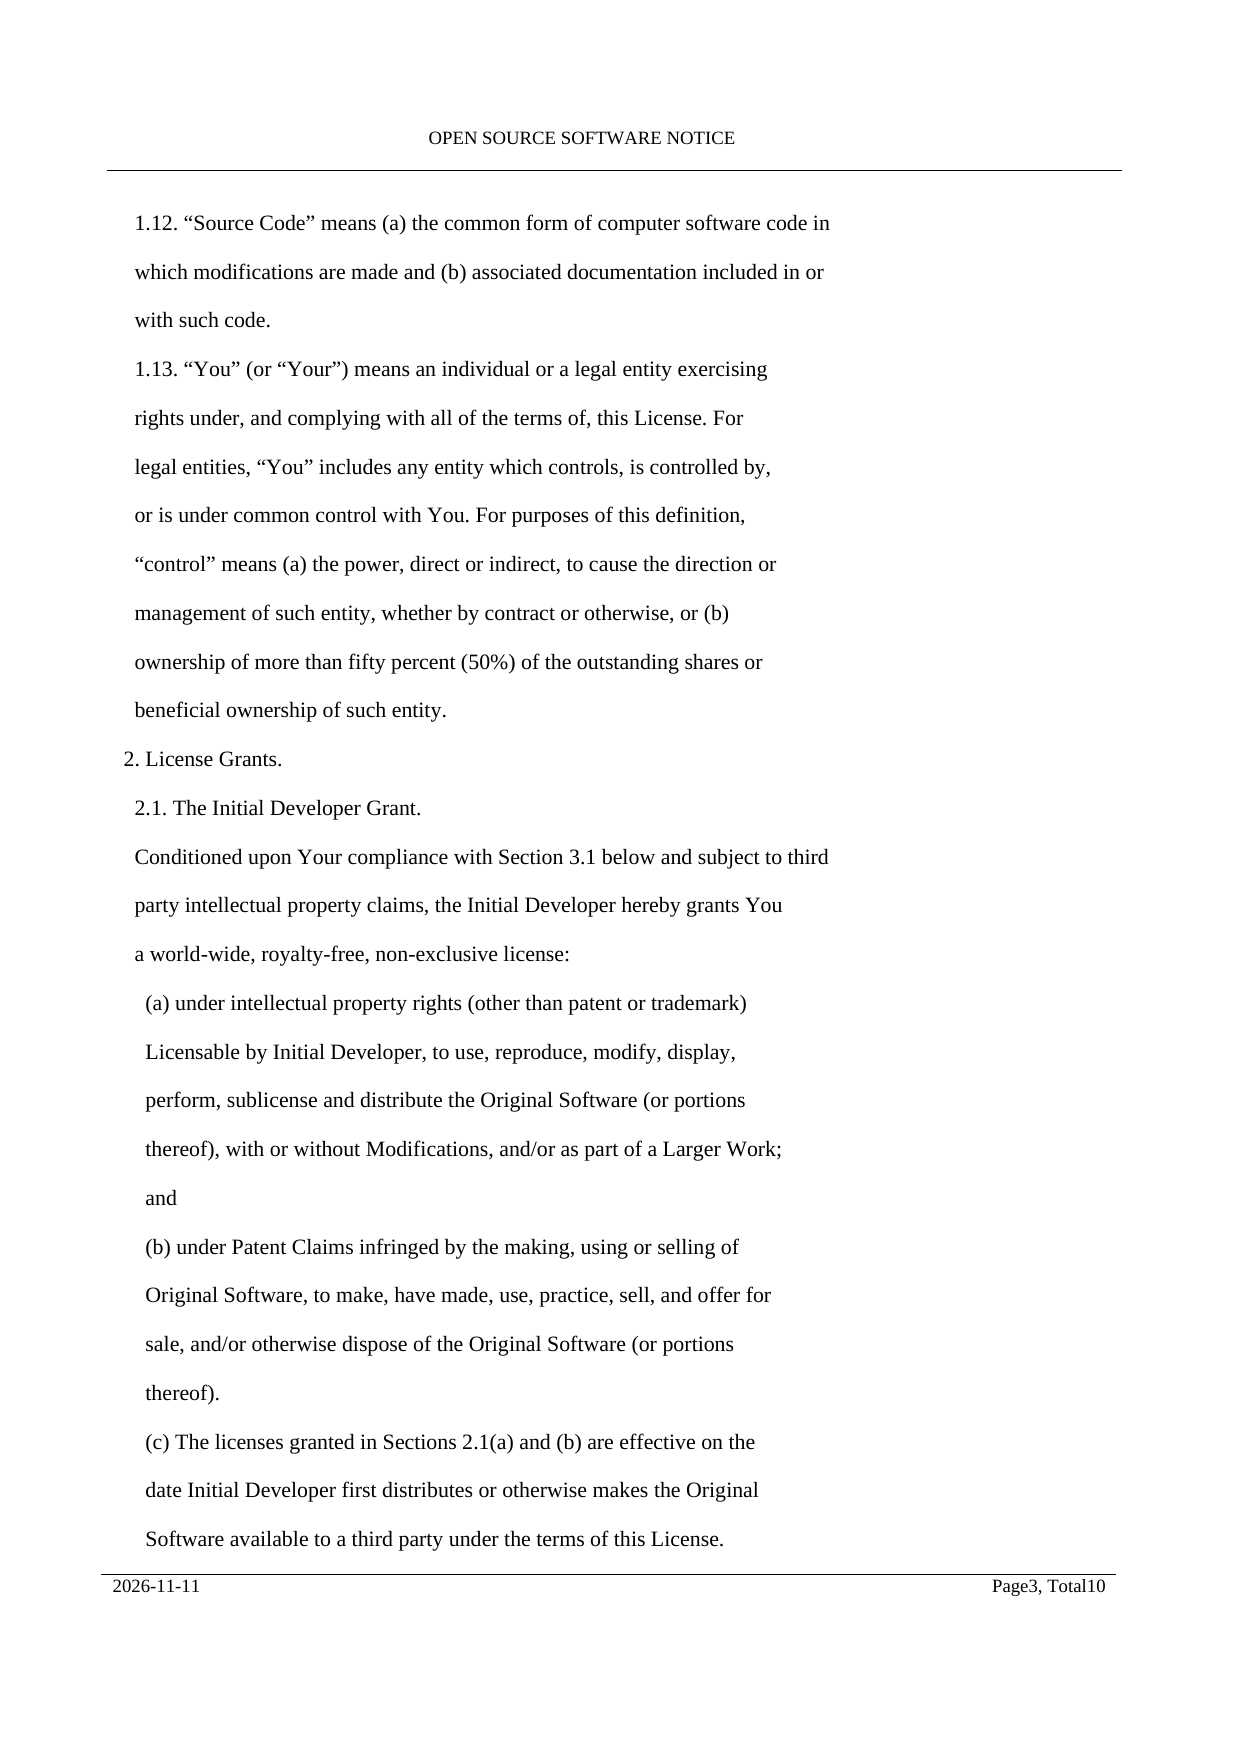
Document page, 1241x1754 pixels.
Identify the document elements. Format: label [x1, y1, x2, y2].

text [112, 206, 1128, 1555]
